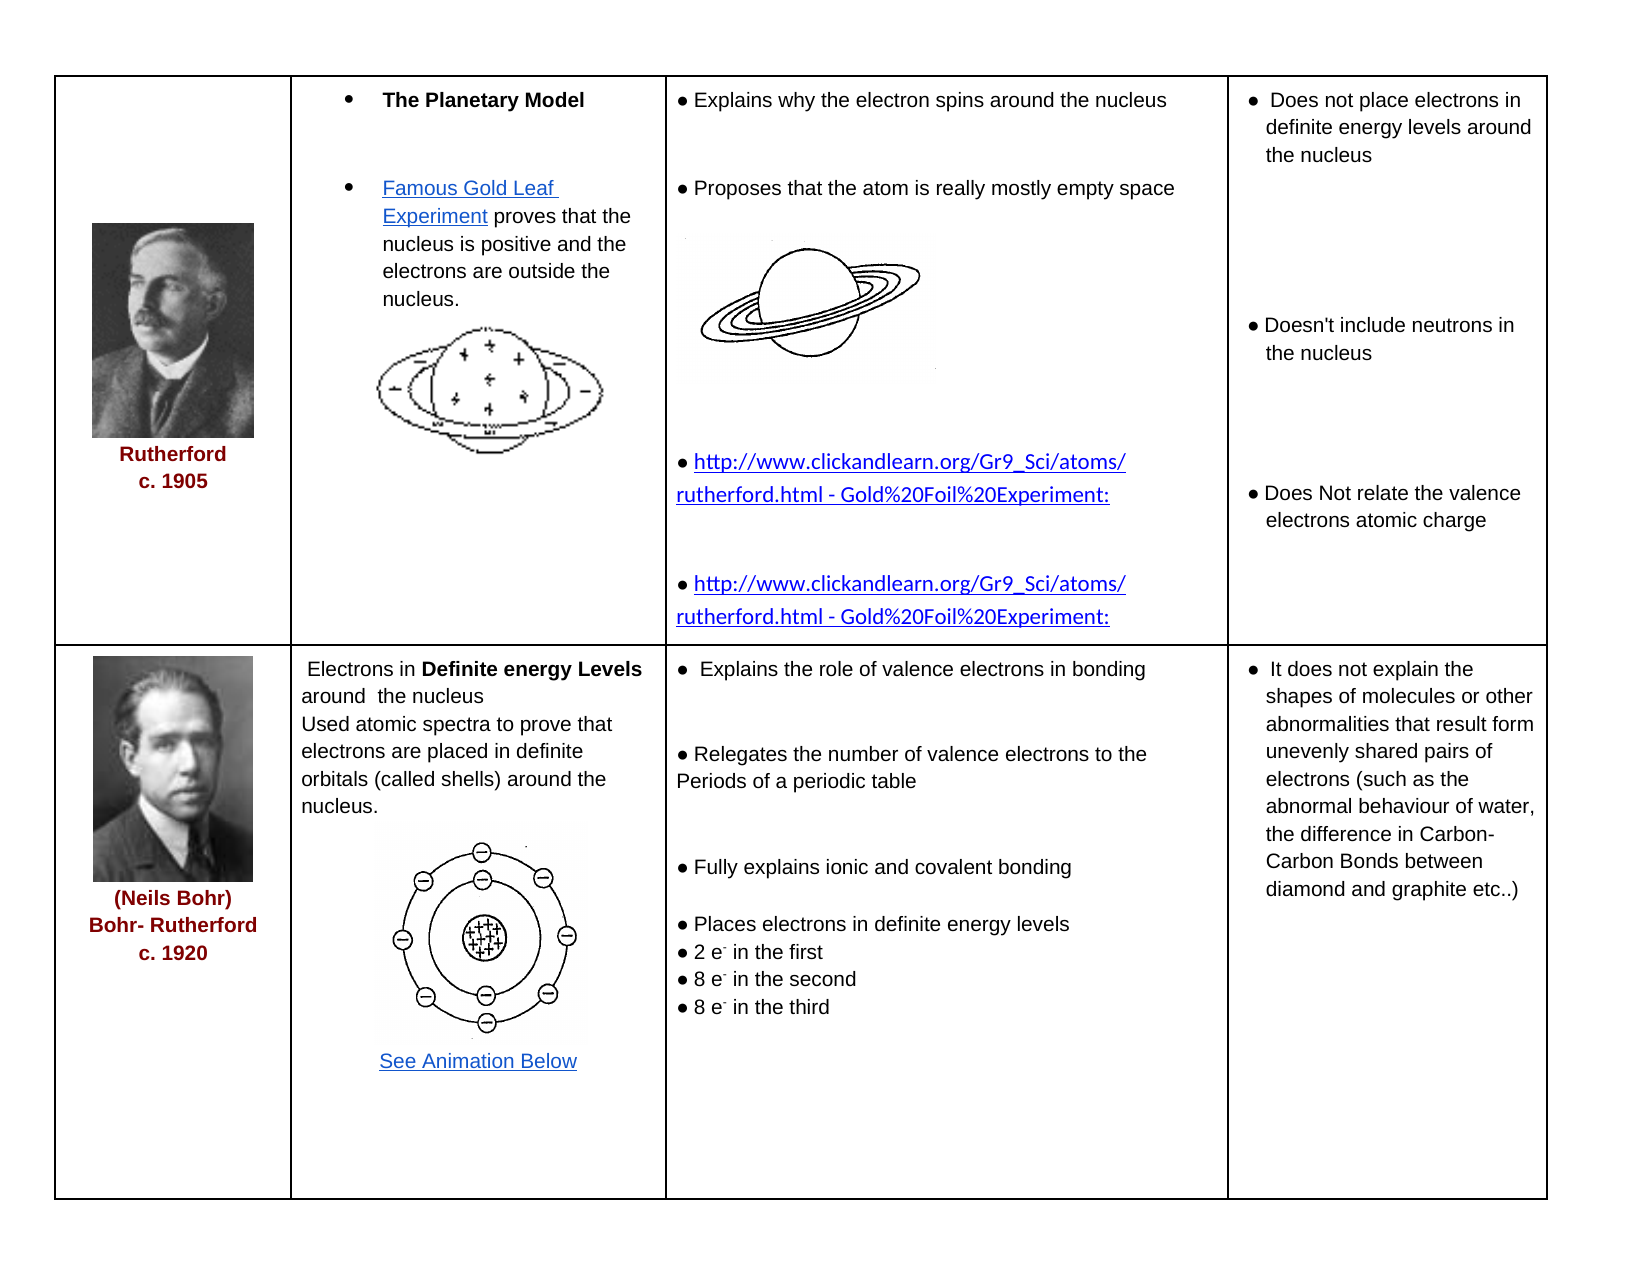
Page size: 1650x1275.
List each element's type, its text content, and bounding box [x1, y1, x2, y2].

table_cell Does not place electrons in definite energy levels around the nucleus Doesn't include neutrons in the nucleus Does Not relate the valence electrons atomic charge [1229, 77, 1546, 644]
table_cell The Planetary Model Famous Gold Leaf Experiment proves that the nucleus is positive and the electrons are outside the nucleus. [292, 77, 665, 644]
picture [374, 821, 588, 1045]
table_cell Explains why the electron spins around the nucleus Proposes that the atom is really mostly empty space http://www.clickandlearn.org/Gr9_Sci/atoms/rutherford.html - Gold%20Foil%20Experiment: http://www.clickandlearn.org/Gr9_Sci/atoms/rutherford.html - Gold%20Foil%20Experiment: [667, 77, 1227, 644]
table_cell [292, 646, 665, 1198]
picture [676, 233, 936, 384]
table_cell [56, 646, 290, 1198]
picture [92, 223, 254, 438]
table_cell c. 1905 [56, 77, 290, 644]
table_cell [667, 646, 1227, 1198]
picture [348, 313, 614, 471]
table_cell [1229, 646, 1546, 1198]
picture [93, 656, 253, 882]
